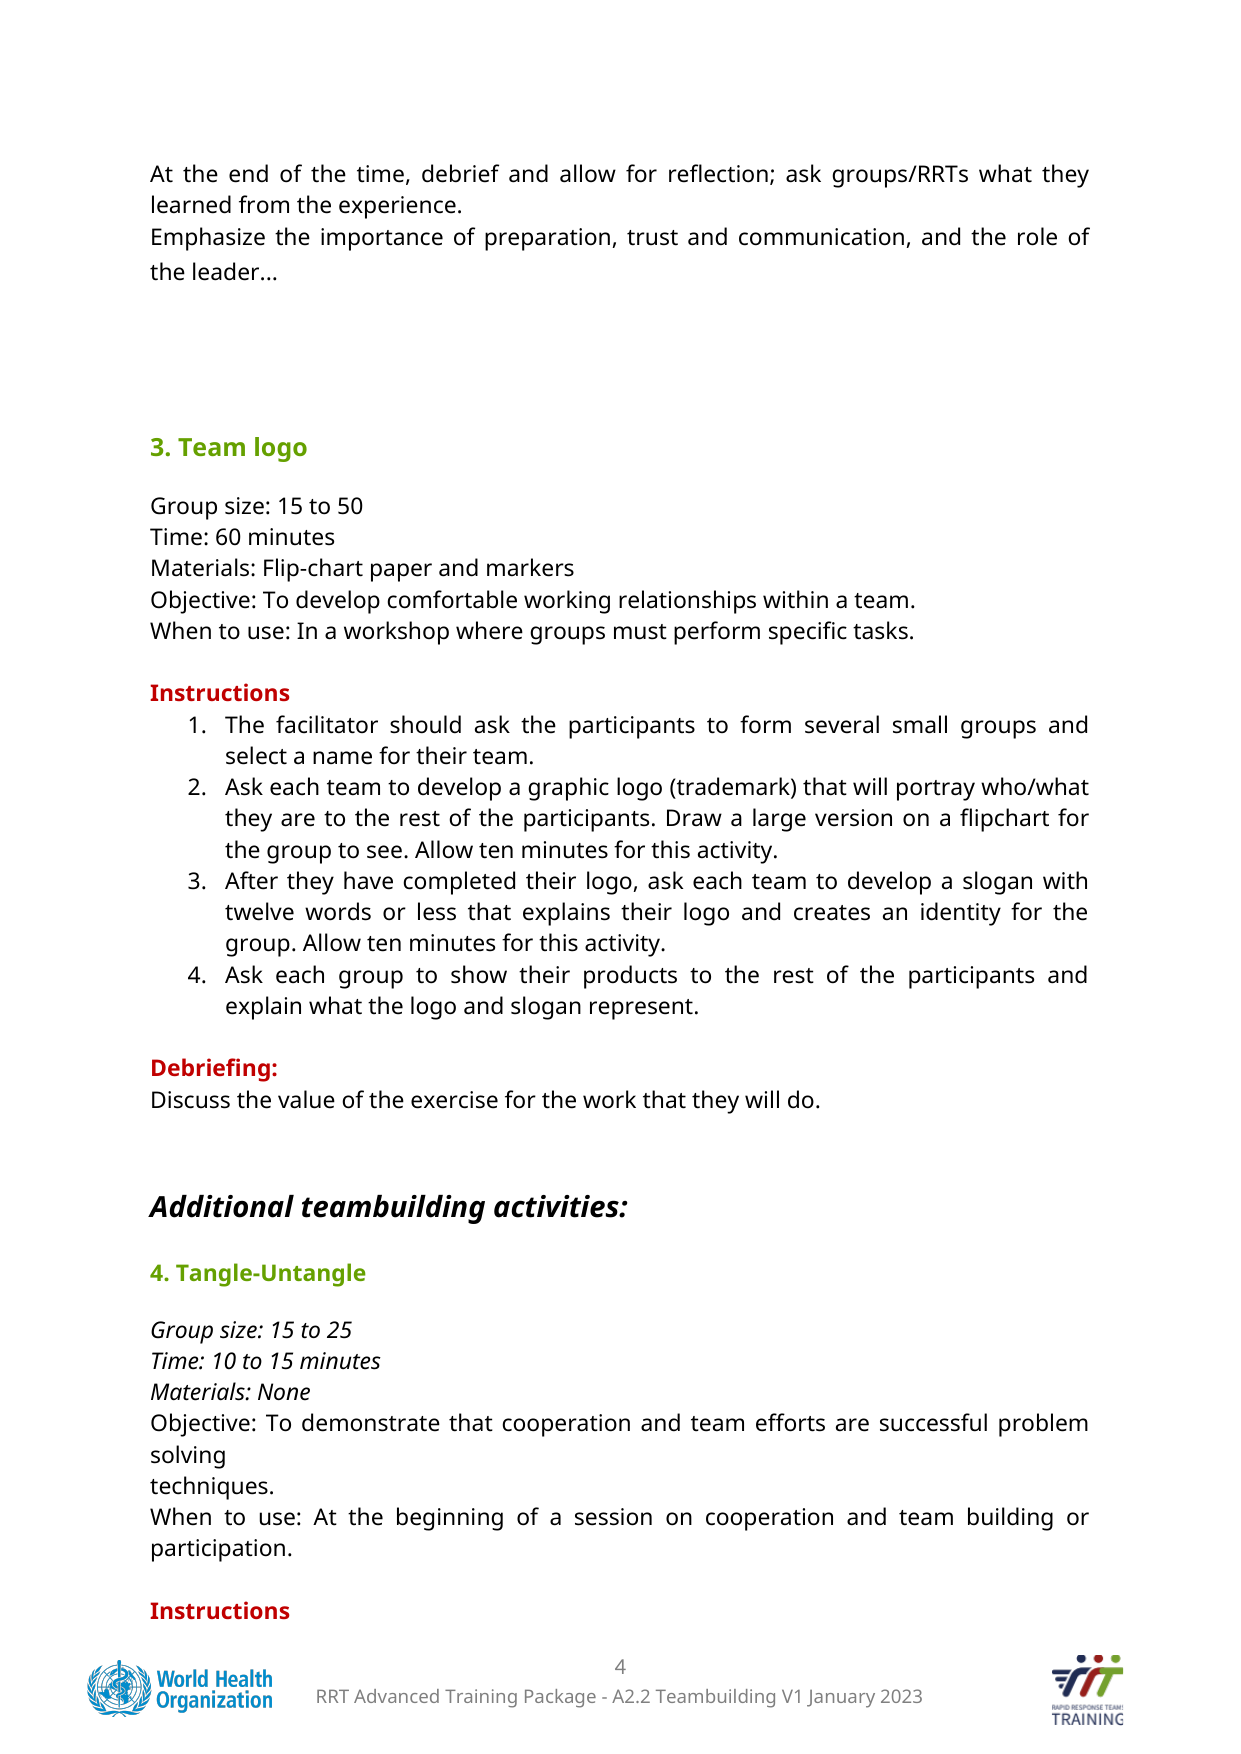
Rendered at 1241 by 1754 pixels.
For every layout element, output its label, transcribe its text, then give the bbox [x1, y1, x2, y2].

text Additional teambuilding activities: [150, 1186, 1090, 1226]
list The facilitator should ask the participants to form several small groups and select a name for their team. [187, 709, 1090, 771]
text Objective: To develop comfortable working relationships within a team. [150, 584, 1090, 615]
text Instructions [150, 677, 1090, 709]
text When to use: In a workshop where groups must perform specific tasks. [150, 615, 1090, 646]
text At the end of the time, debrief and allow for reflection; ask groups/RRTs what they learned from the experience. [150, 158, 1090, 220]
text Instructions [150, 1595, 1090, 1626]
text Discuss the value of the exercise for the work that they will do. [150, 1084, 1090, 1115]
text Objective: To demonstrate that cooperation and team efforts are successful problem solving [150, 1407, 1090, 1470]
text 3. Team logo [150, 430, 1090, 464]
list Ask each team to develop a graphic logo (trademark) that will portray who/what they are to the rest of the participants. Draw a large version on a flipchart for the group to see. Allow ten minutes for this activity. [187, 771, 1090, 865]
list After they have completed their logo, ask each team to develop a slogan with twelve words or less that explains their logo and creates an identity for the group. Allow ten minutes for this activity. [187, 865, 1090, 959]
text 4. Tangle-Untangle [150, 1257, 1090, 1288]
text techniques. [150, 1470, 1090, 1501]
text Materials: None [150, 1376, 1090, 1407]
text Debriefing: [150, 1052, 1090, 1084]
text Emphasize the importance of preparation, trust and communication, and the role of the leader... [150, 220, 1090, 288]
text Group size: 15 to 50 [150, 490, 1090, 521]
list Ask each group to show their products to the rest of the participants and explain what the logo and slogan represent. [187, 959, 1090, 1021]
text Materials: Flip-chart paper and markers [150, 552, 1090, 584]
text Time: 10 to 15 minutes [150, 1345, 1090, 1376]
text Time: 60 minutes [150, 521, 1090, 552]
text Group size: 15 to 25 [150, 1313, 1090, 1345]
text When to use: At the beginning of a session on cooperation and team building or participation. [150, 1501, 1090, 1563]
picture [87, 1660, 272, 1717]
